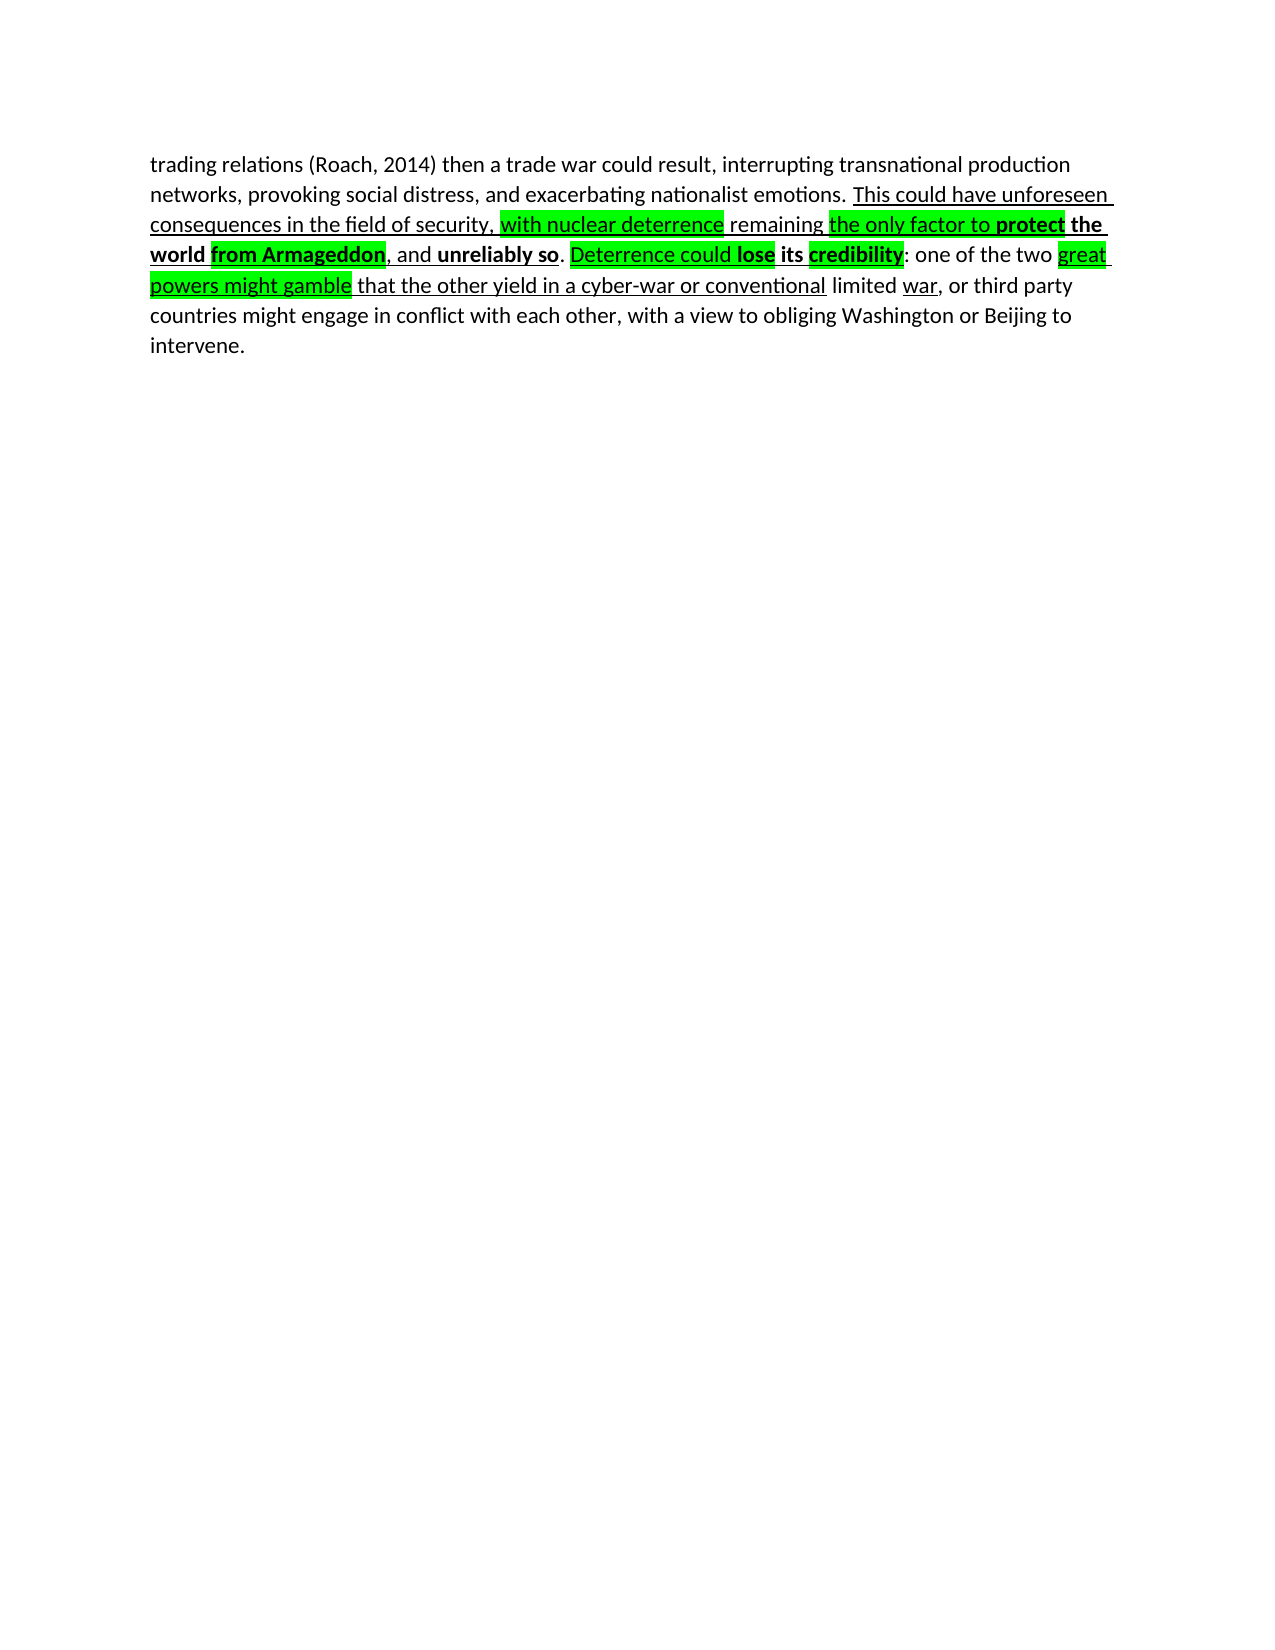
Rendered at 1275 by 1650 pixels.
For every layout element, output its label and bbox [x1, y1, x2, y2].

text [150, 150, 1125, 359]
